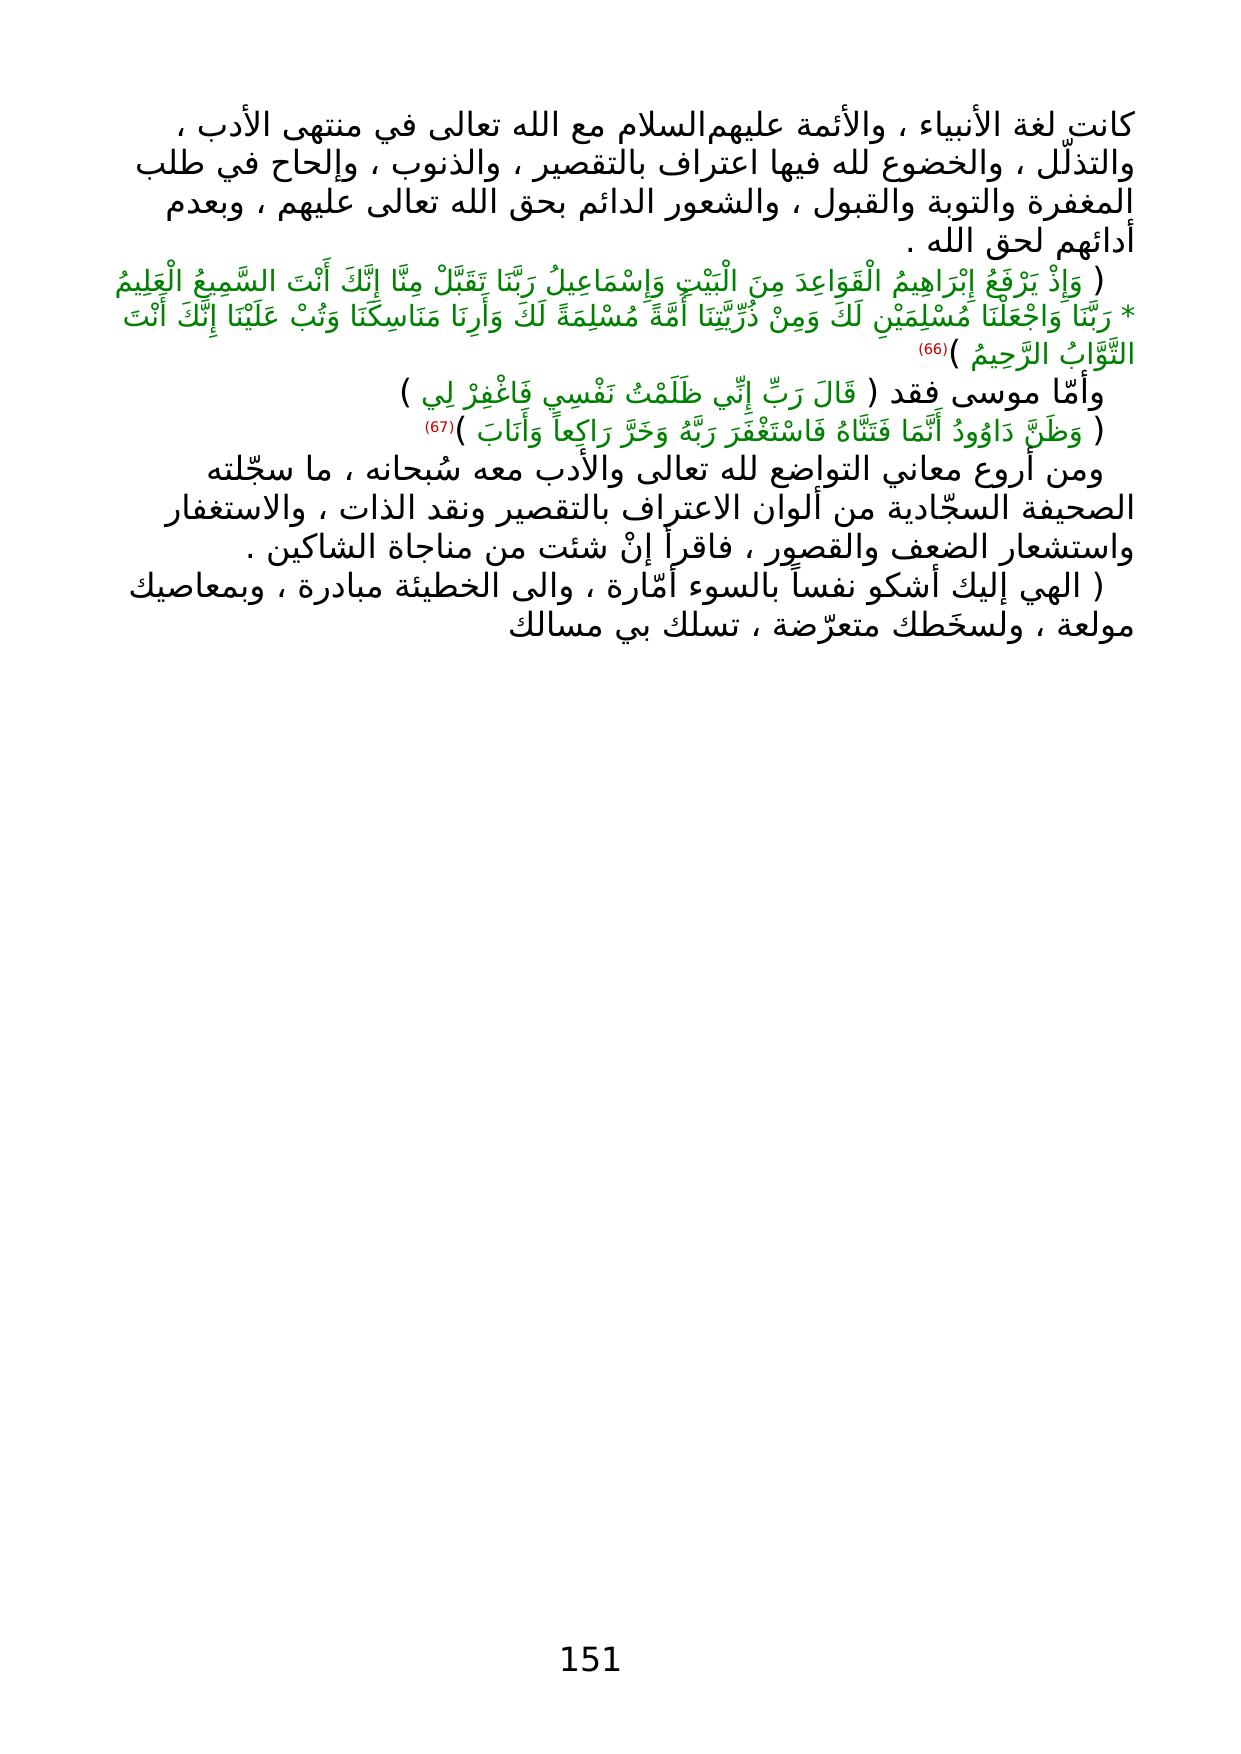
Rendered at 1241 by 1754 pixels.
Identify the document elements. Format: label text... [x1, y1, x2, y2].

text كانت لغة الأنبياء ، والأئمة عليهم‌السلام مع الله تعالى في منتهى الأدب ، والتذلّل ، والخضوع لله فيها اعتراف بالتقصير ، والذنوب ، وإلحاح في طلب المغفرة والتوبة والقبول ، والشعور الدائم بحق الله تعالى عليهم ، وبعدم أدائهم لحق الله . [105, 105, 1135, 260]
text وأمّا موسى فقد ( قَالَ رَبِّ إِنِّي ظَلَمْتُ نَفْسِي فَاغْفِرْ لِي ) [105, 372, 1135, 411]
text ومن أروع معاني التواضع لله تعالى والأدب معه سُبحانه ، ما سجّلته الصحيفة السجّادية من ألوان الاعتراف بالتقصير ونقد الذات ، والاستغفار واستشعار الضعف والقصور ، فاقرأ إنْ شئت من مناجاة الشاكين . [105, 450, 1135, 566]
text ( الهي إليك أشكو نفساً بالسوء أمّارة ، والى الخطيئة مبادرة ، وبمعاصيك مولعة ، ولسخَطك متعرّضة ، تسلك بي مسالك [105, 566, 1135, 644]
text ( وَإِذْ يَرْفَعُ إِبْرَاهِيمُ الْقَوَاعِدَ مِنَ الْبَيْتِ وَإِسْمَاعِيلُ رَبَّنَا تَقَبَّلْ مِنَّا إِنَّكَ أَنْتَ السَّمِيعُ الْعَلِيمُ * رَبَّنَا وَاجْعَلْنَا مُسْلِمَيْنِ لَكَ وَمِنْ ذُرِّيَّتِنَا أُمَّةً مُسْلِمَةً لَكَ وَأَرِنَا مَنَاسِكَنَا وَتُبْ عَلَيْنَا إِنَّكَ أَنْتَ التَّوَّابُ الرَّحِيمُ )(66) [105, 260, 1135, 372]
text ( وَظَنَّ دَاوُودُ أَنَّمَا فَتَنَّاهُ فَاسْتَغْفَرَ رَبَّهُ وَخَرَّ رَاكِعاً وَأَنَابَ )(67) [105, 411, 1135, 450]
